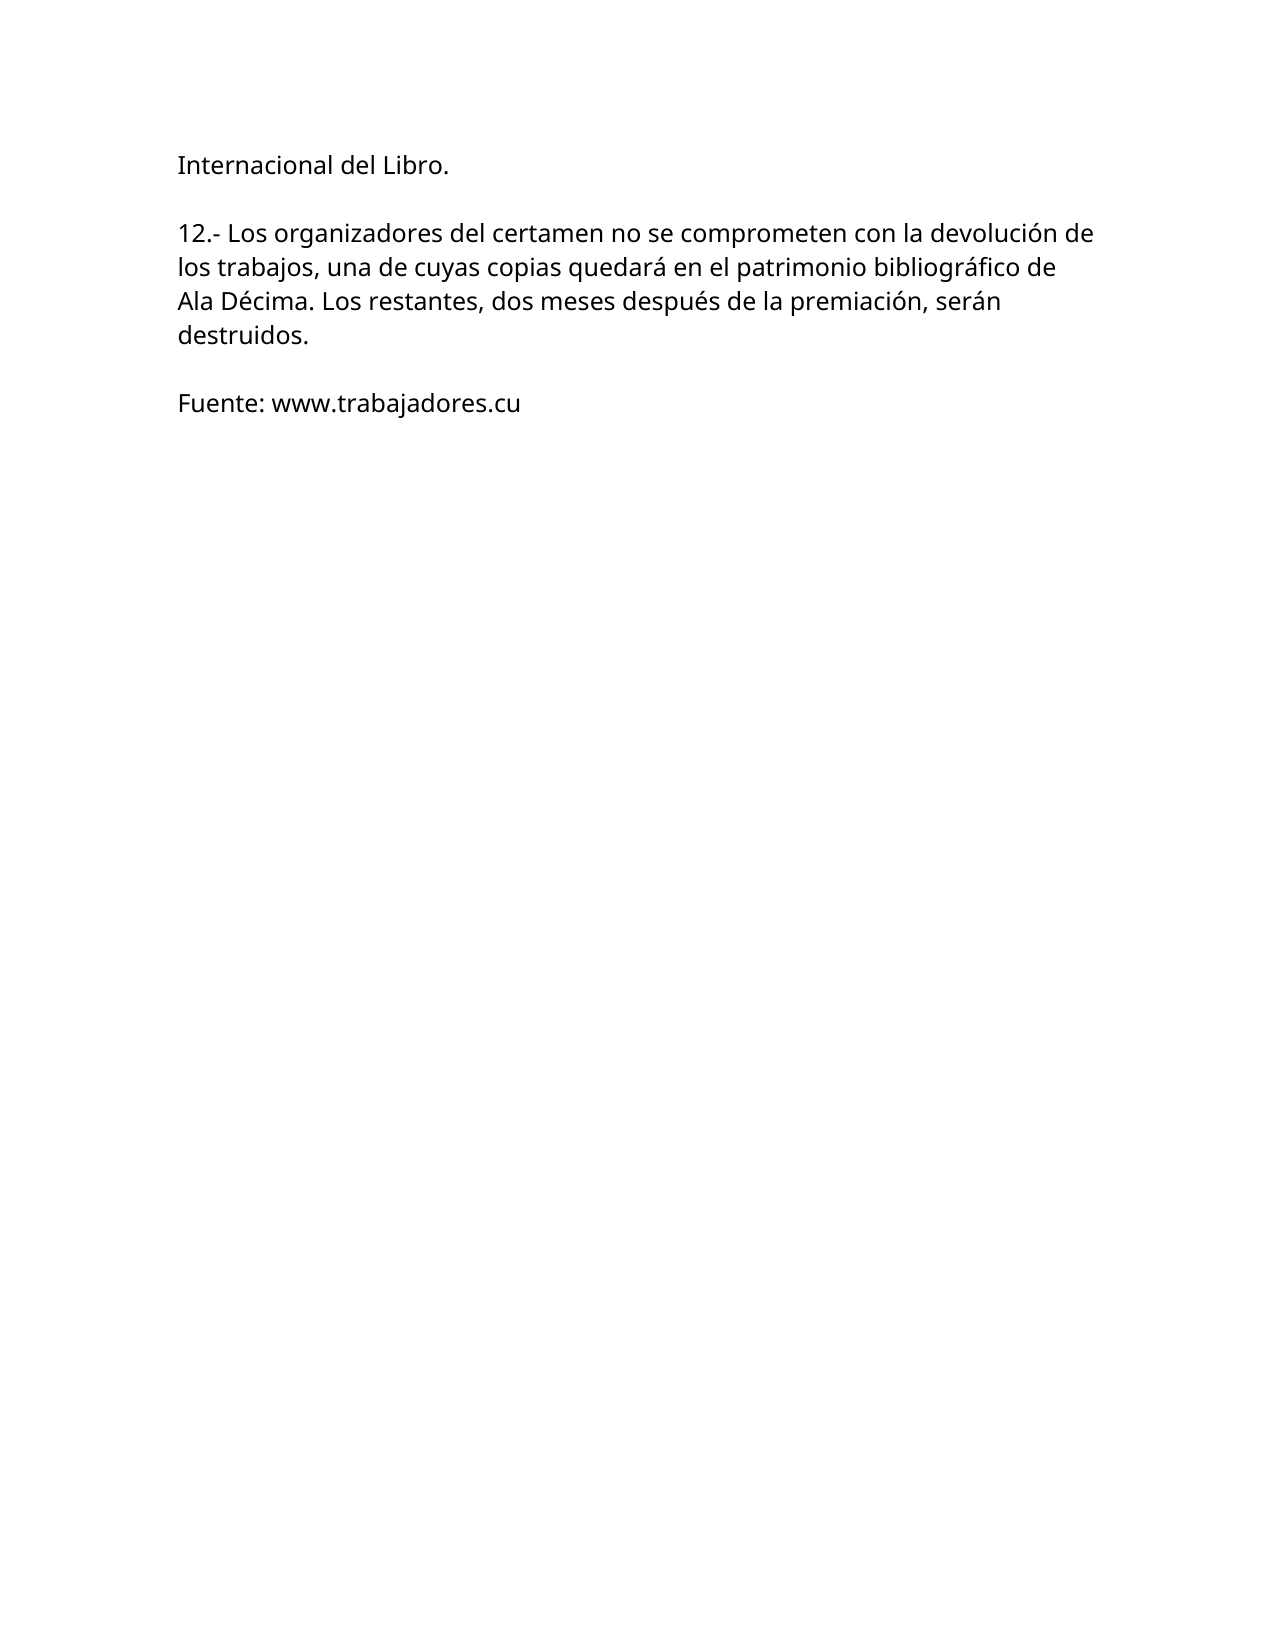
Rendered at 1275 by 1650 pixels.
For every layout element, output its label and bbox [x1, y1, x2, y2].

text [177, 148, 1098, 420]
